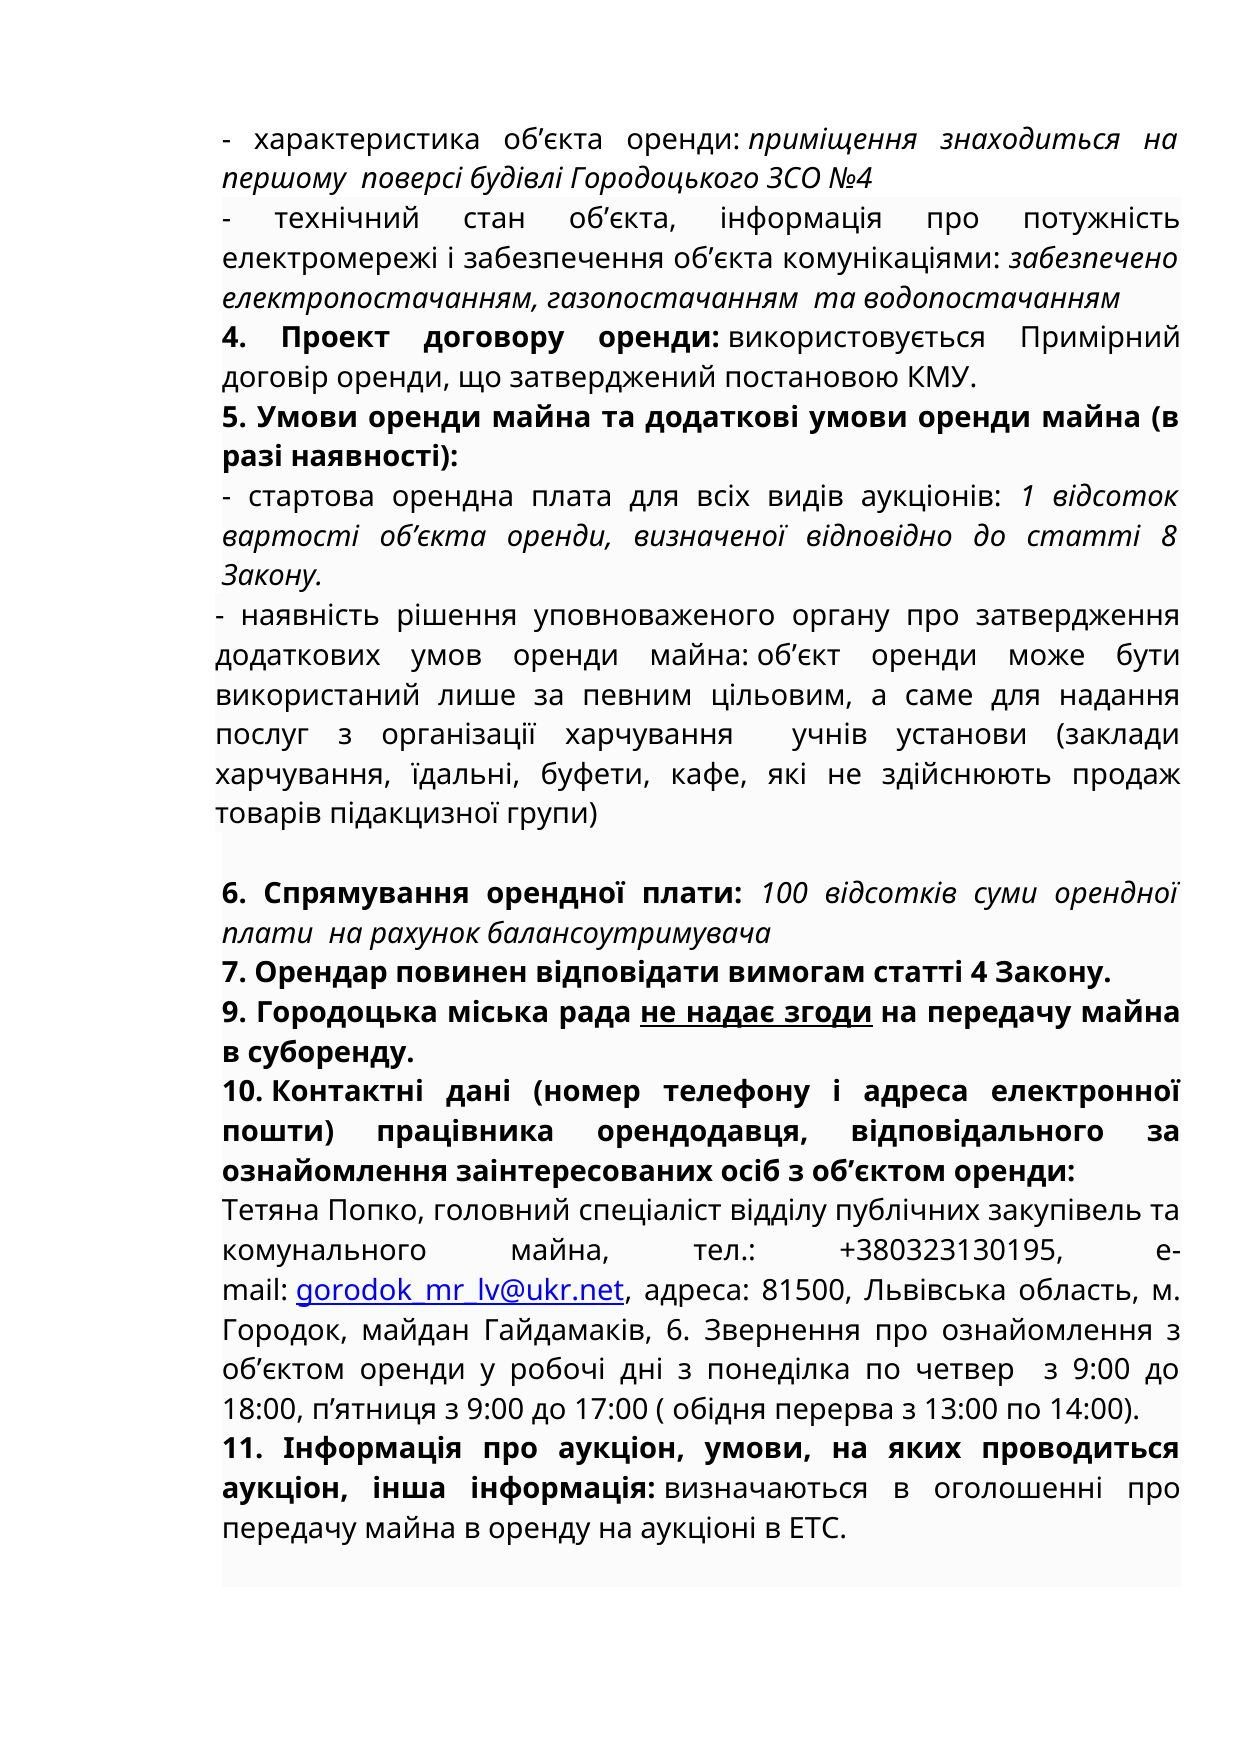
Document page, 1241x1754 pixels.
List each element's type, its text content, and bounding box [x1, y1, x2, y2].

text Тетяна Попко, головний спеціаліст відділу публічних закупівель та комунального майна, тел.: +380323130195, e-mail: gorodok_mr_lv@ukr.net, адреса: 81500, Львівська область, м. Городок, майдан Гайдамаків, 6. Звернення про ознайомлення з об’єктом оренди у робочі дні з понеділка по четвер з 9:00 до 18:00, п’ятниця з 9:00 до 17:00 ( обідня перерва з 13:00 по 14:00). [222, 1190, 1181, 1428]
text - наявність рішення уповноваженого органу про затвердження додаткових умов оренди майна: об’єкт оренди може бути використаний лише за певним цільовим, а саме для надання послуг з організації харчування учнів установи (заклади харчування, їдальні, буфети, кафе, які не здійснюють продаж товарів підакцизної групи) [215, 594, 1181, 832]
text 7. Орендар повинен відповідати вимогам статті 4 Закону. [222, 952, 1181, 991]
text - стартова орендна плата для всіх видів аукціонів: 1 відсоток вартості об’єкта оренди, визначеної відповідно до статті 8 Закону. [222, 475, 1181, 594]
text 9. Городоцька міська рада не надає згоди на передачу майна в суборенду. [222, 991, 1181, 1071]
text 6. Спрямування орендної плати: 100 відсотків суми орендної плати на рахунок балансоутримувача [222, 872, 1181, 952]
text 4. Проект договору оренди: використовується Примірний договір оренди, що затверджений постановою КМУ. [222, 317, 1181, 396]
text - характеристика об’єкта оренди: приміщення знаходиться на першому поверсі будівлі Городоцького ЗСО №4 [222, 118, 1181, 197]
text 11. Інформація про аукціон, умови, на яких проводиться аукціон, інша інформація: визначаються в оголошенні про передачу майна в оренду на аукціоні в ЕТС. [222, 1428, 1181, 1547]
text 5. Умови оренди майна та додаткові умови оренди майна (в разі наявності): [222, 396, 1181, 475]
text 10. Контактні дані (номер телефону і адреса електронної пошти) працівника орендодавця, відповідального за ознайомлення заінтересованих осіб з об’єктом оренди: [222, 1071, 1181, 1190]
text - технічний стан об’єкта, інформація про потужність електромережі і забезпечення об’єкта комунікаціями: забезпечено електропостачанням, газопостачанням та водопостачанням [222, 197, 1181, 317]
